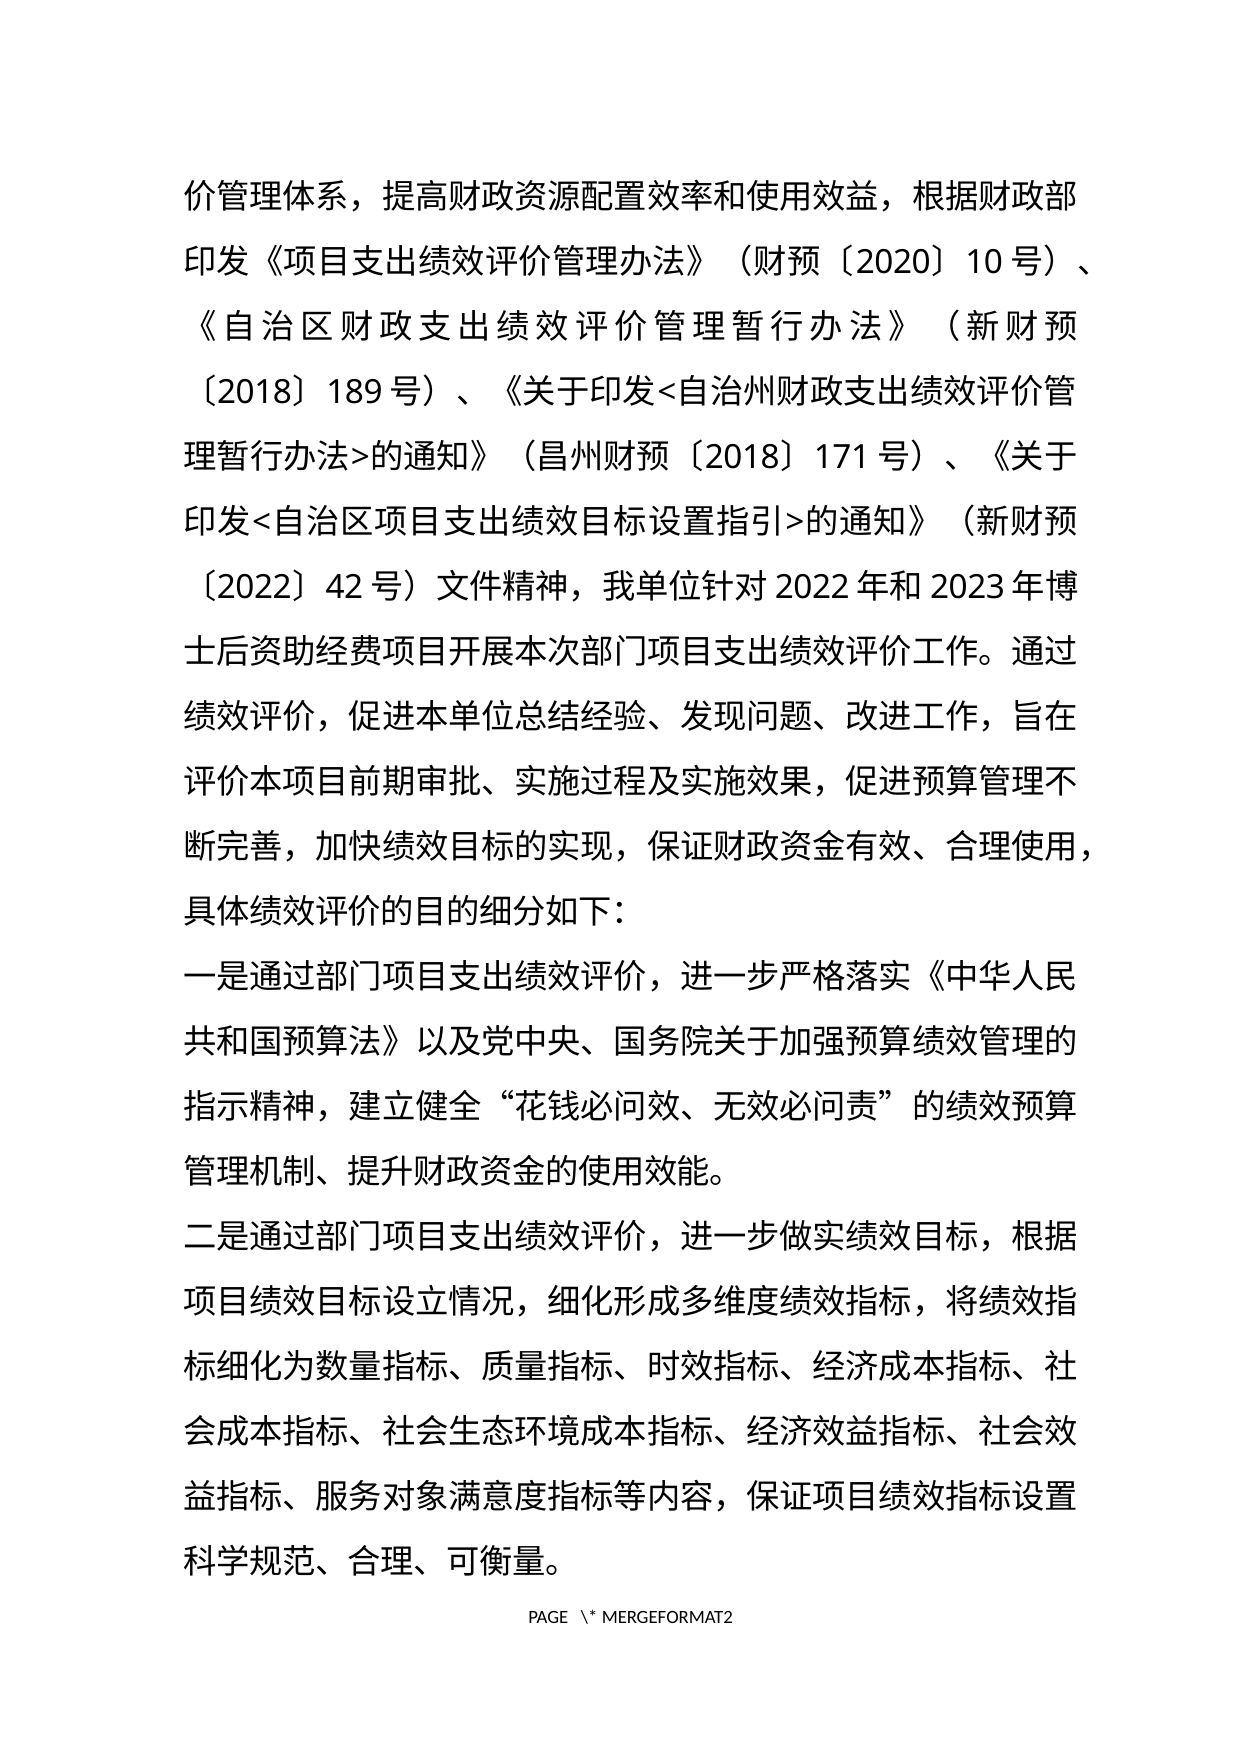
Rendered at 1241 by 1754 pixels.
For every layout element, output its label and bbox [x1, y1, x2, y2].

text [183, 162, 1078, 1592]
